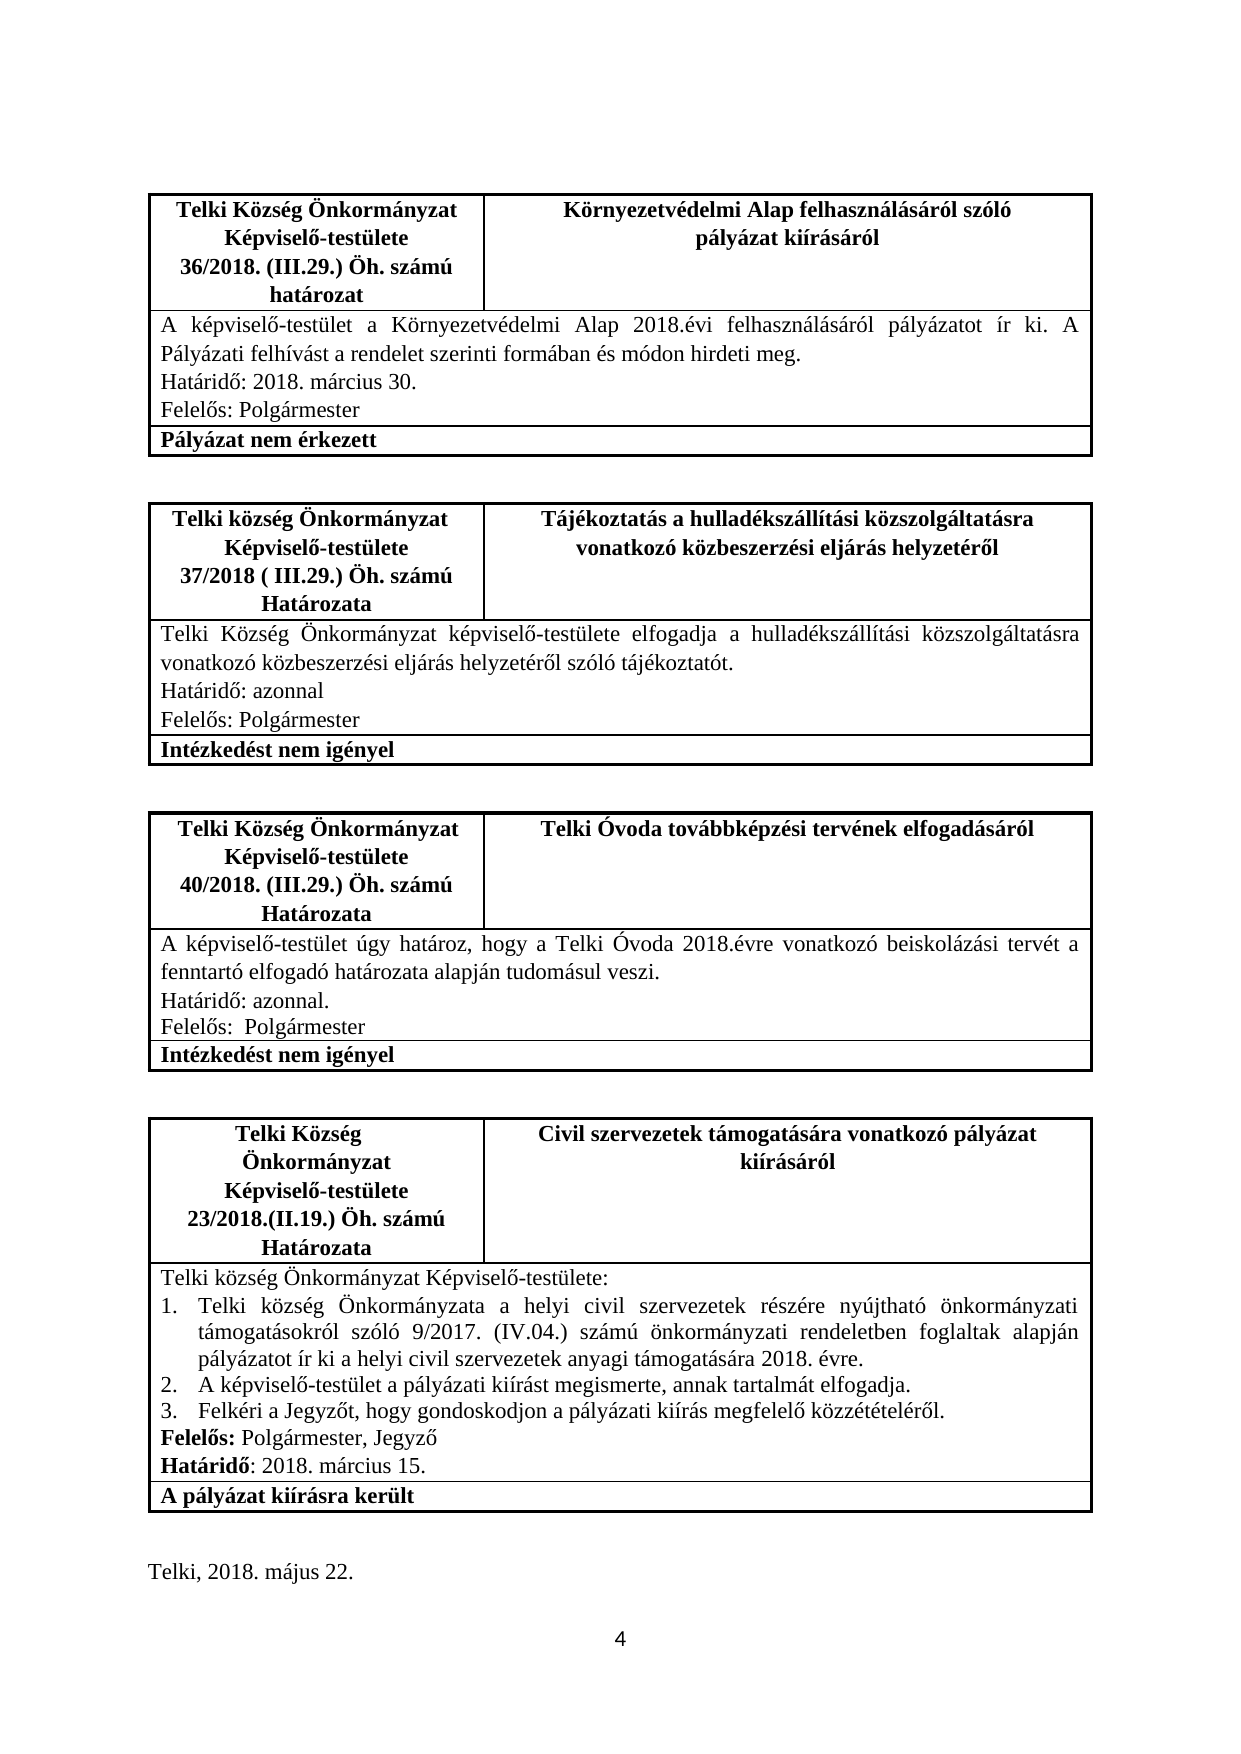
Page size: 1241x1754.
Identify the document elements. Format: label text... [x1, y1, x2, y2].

table_header Telki község Önkormányzat Képviselő-testülete 37/2018 ( III.29.) Öh. számú Határozata [151, 505, 483, 619]
table_cell Intézkedést nem igényel [151, 736, 1090, 763]
table_header Civil szervezetek támogatására vonatkozó pályázat kiírásáról [485, 1120, 1090, 1262]
table_cell Telki Község Önkormányzat képviselő-testülete elfogadja a hulladékszállítási közszolgáltatásra vonatkozó közbeszerzési eljárás helyzetéről szóló tájékoztatót. Határidő: azonnal Felelős: Polgármester [151, 621, 1090, 734]
table_header Telki Község Önkormányzat Képviselő-testülete 23/2018.(II.19.) Öh. számú Határozata [151, 1120, 483, 1262]
table_header Környezetvédelmi Alap felhasználásáról szóló pályázat kiírásáról [485, 196, 1090, 309]
table_cell A pályázat kiírásra került [151, 1482, 1090, 1509]
table_header Telki Óvoda továbbképzési tervének elfogadásáról [485, 815, 1090, 928]
table_cell A képviselő-testület a Környezetvédelmi Alap 2018.évi felhasználásáról pályázatot ír ki. A Pályázati felhívást a rendelet szerinti formában és módon hirdeti meg. Határidő: 2018. március 30. Felelős: Polgármester [151, 311, 1090, 425]
table_header Telki Község Önkormányzat Képviselő-testülete 36/2018. (III.29.) Öh. számú határozat [151, 196, 483, 309]
table_cell Pályázat nem érkezett [151, 427, 1090, 454]
text Telki, 2018. május 22. [148, 1558, 1093, 1584]
table_cell Telki község Önkormányzat Képviselő-testülete: Telki község Önkormányzata a helyi civil szervezetek részére nyújtható önkormányzati támogatásokról szóló 9/2017. (IV.04.) számú önkormányzati rendeletben foglaltak alapján pályázatot ír ki a helyi civil szervezetek anyagi támogatására 2018. évre. A képviselő-testület a pályázati kiírást megismerte, annak tartalmát elfogadja. Felkéri a Jegyzőt, hogy gondoskodjon a pályázati kiírás megfelelő közzétételéről. Felelős: Polgármester, Jegyző Határidő: 2018. március 15. [151, 1264, 1090, 1481]
table_header Tájékoztatás a hulladékszállítási közszolgáltatásra vonatkozó közbeszerzési eljárás helyzetéről [485, 505, 1090, 619]
table_cell A képviselő-testület úgy határoz, hogy a Telki Óvoda 2018.évre vonatkozó beiskolázási tervét a fenntartó elfogadó határozata alapján tudomásul veszi. Határidő: azonnal. Felelős: Polgármester [151, 930, 1090, 1039]
table_header Telki Község Önkormányzat Képviselő-testülete 40/2018. (III.29.) Öh. számú Határozata [151, 815, 483, 928]
table_cell Intézkedést nem igényel [151, 1041, 1090, 1068]
